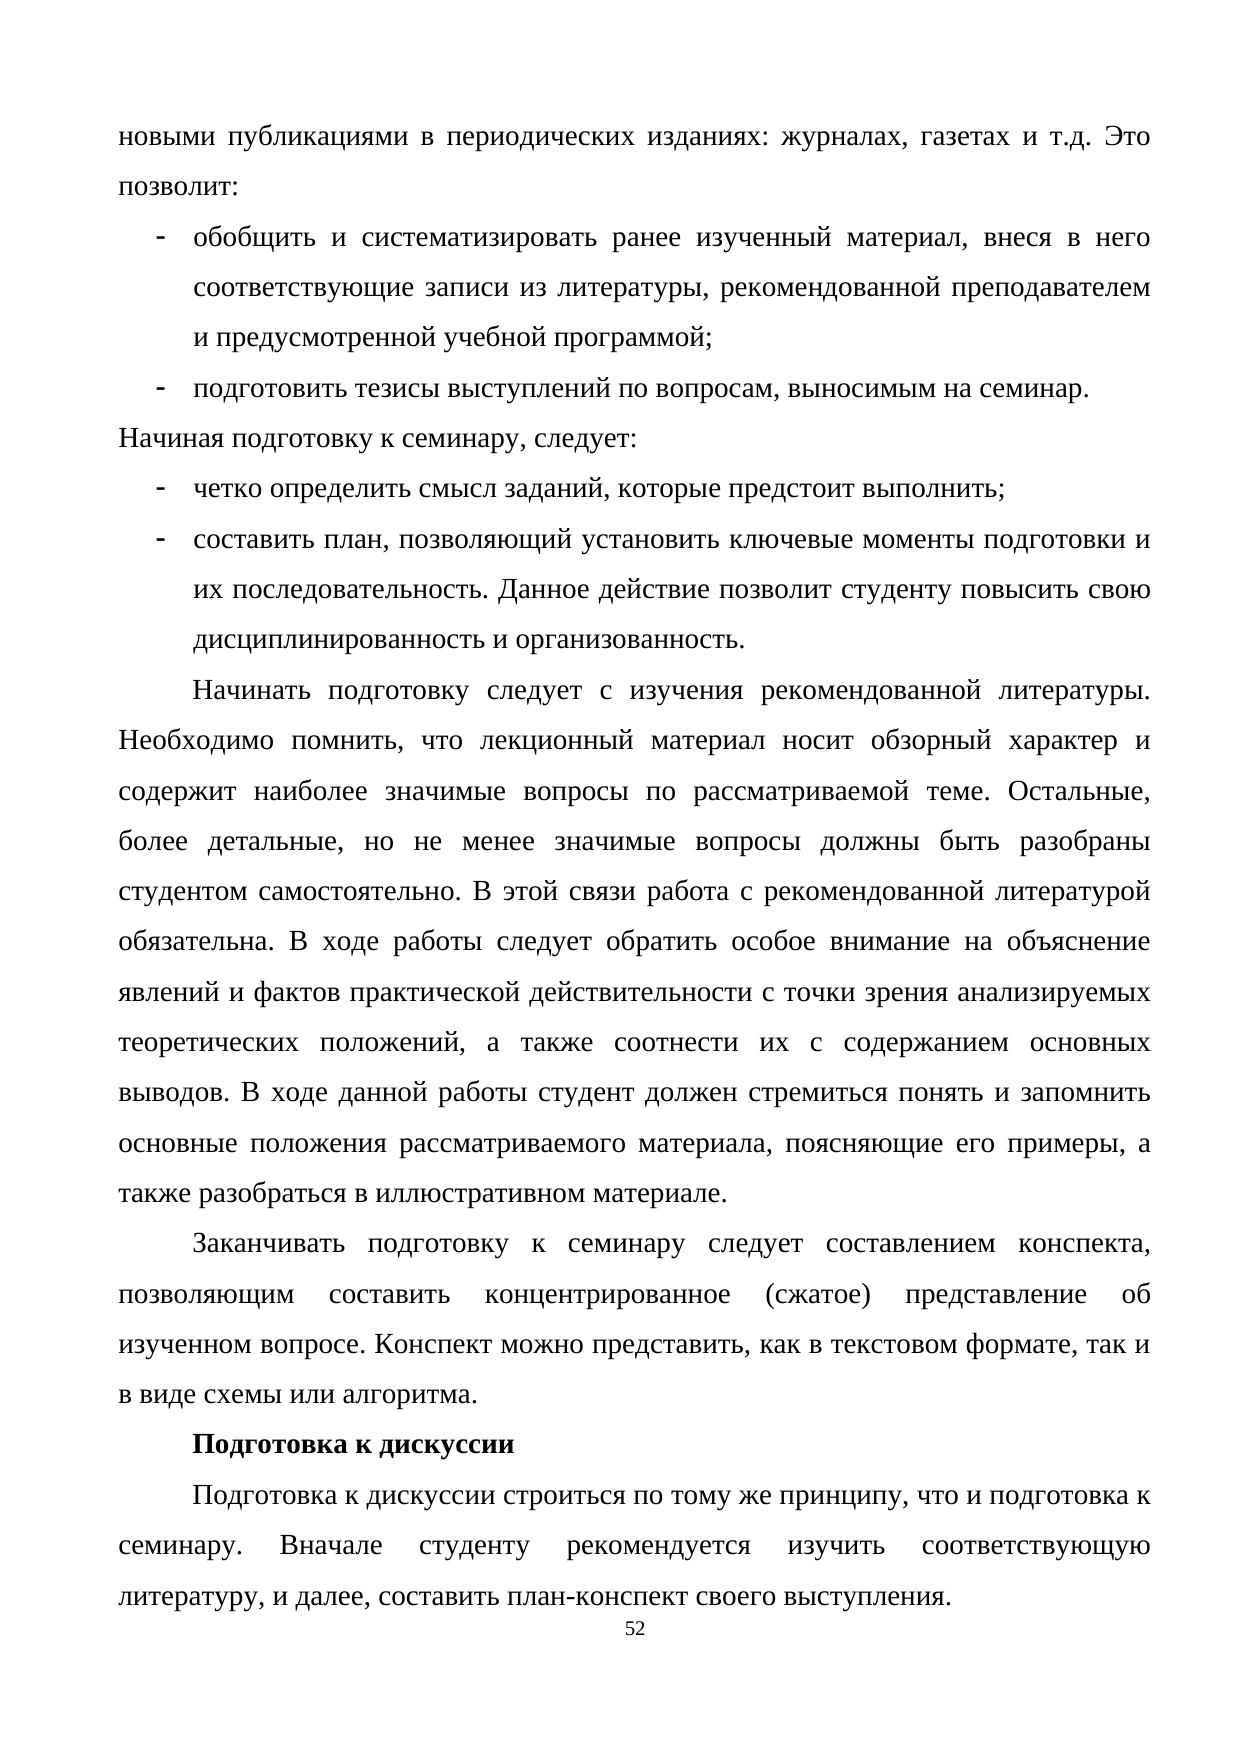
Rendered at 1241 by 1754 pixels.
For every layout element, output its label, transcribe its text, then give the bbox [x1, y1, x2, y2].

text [118, 118, 1152, 202]
text Заканчивать подготовку к семинару следует составлением конспекта, позволяющим составить концентрированное (сжатое) представление об изученном вопросе. Конспект можно представить, как в текстовом формате, так и в виде схемы или алгоритма. [118, 1225, 1152, 1410]
text Подготовка к дискуссии [118, 1427, 1152, 1460]
text Начиная подготовку к семинару, следует: [118, 420, 1152, 454]
list составить план, позволяющий установить ключевые моменты подготовки и их последовательность. Данное действие позволит студенту повысить свою дисциплинированность и организованность. [156, 521, 1152, 655]
list подготовить тезисы выступлений по вопросам, выносимым на семинар. [156, 370, 1152, 403]
list четко определить смысл заданий, которые предстоит выполнить; [156, 471, 1152, 504]
text Подготовка к дискуссии строиться по тому же принципу, что и подготовка к семинару. Вначале студенту рекомендуется изучить соответствующую литературу, и далее, составить план-конспект своего выступления. [118, 1477, 1152, 1611]
text Начинать подготовку следует с изучения рекомендованной литературы. Необходимо помнить, что лекционный материал носит обзорный характер и содержит наиболее значимые вопросы по рассматриваемой теме. Остальные, более детальные, но не менее значимые вопросы должны быть разобраны студентом самостоятельно. В этой связи работа с рекомендованной литературой обязательна. В ходе работы следует обратить особое внимание на объяснение явлений и фактов практической действительности с точки зрения анализируемых теоретических положений, а также соотнести их с содержанием основных выводов. В ходе данной работы студент должен стремиться понять и запомнить основные положения рассматриваемого материала, поясняющие его примеры, а также разобраться в иллюстративном материале. [118, 672, 1152, 1209]
list обобщить и систематизировать ранее изученный материал, внеся в него соответствующие записи из литературы, рекомендованной преподавателем и предусмотренной учебной программой; [156, 219, 1152, 353]
